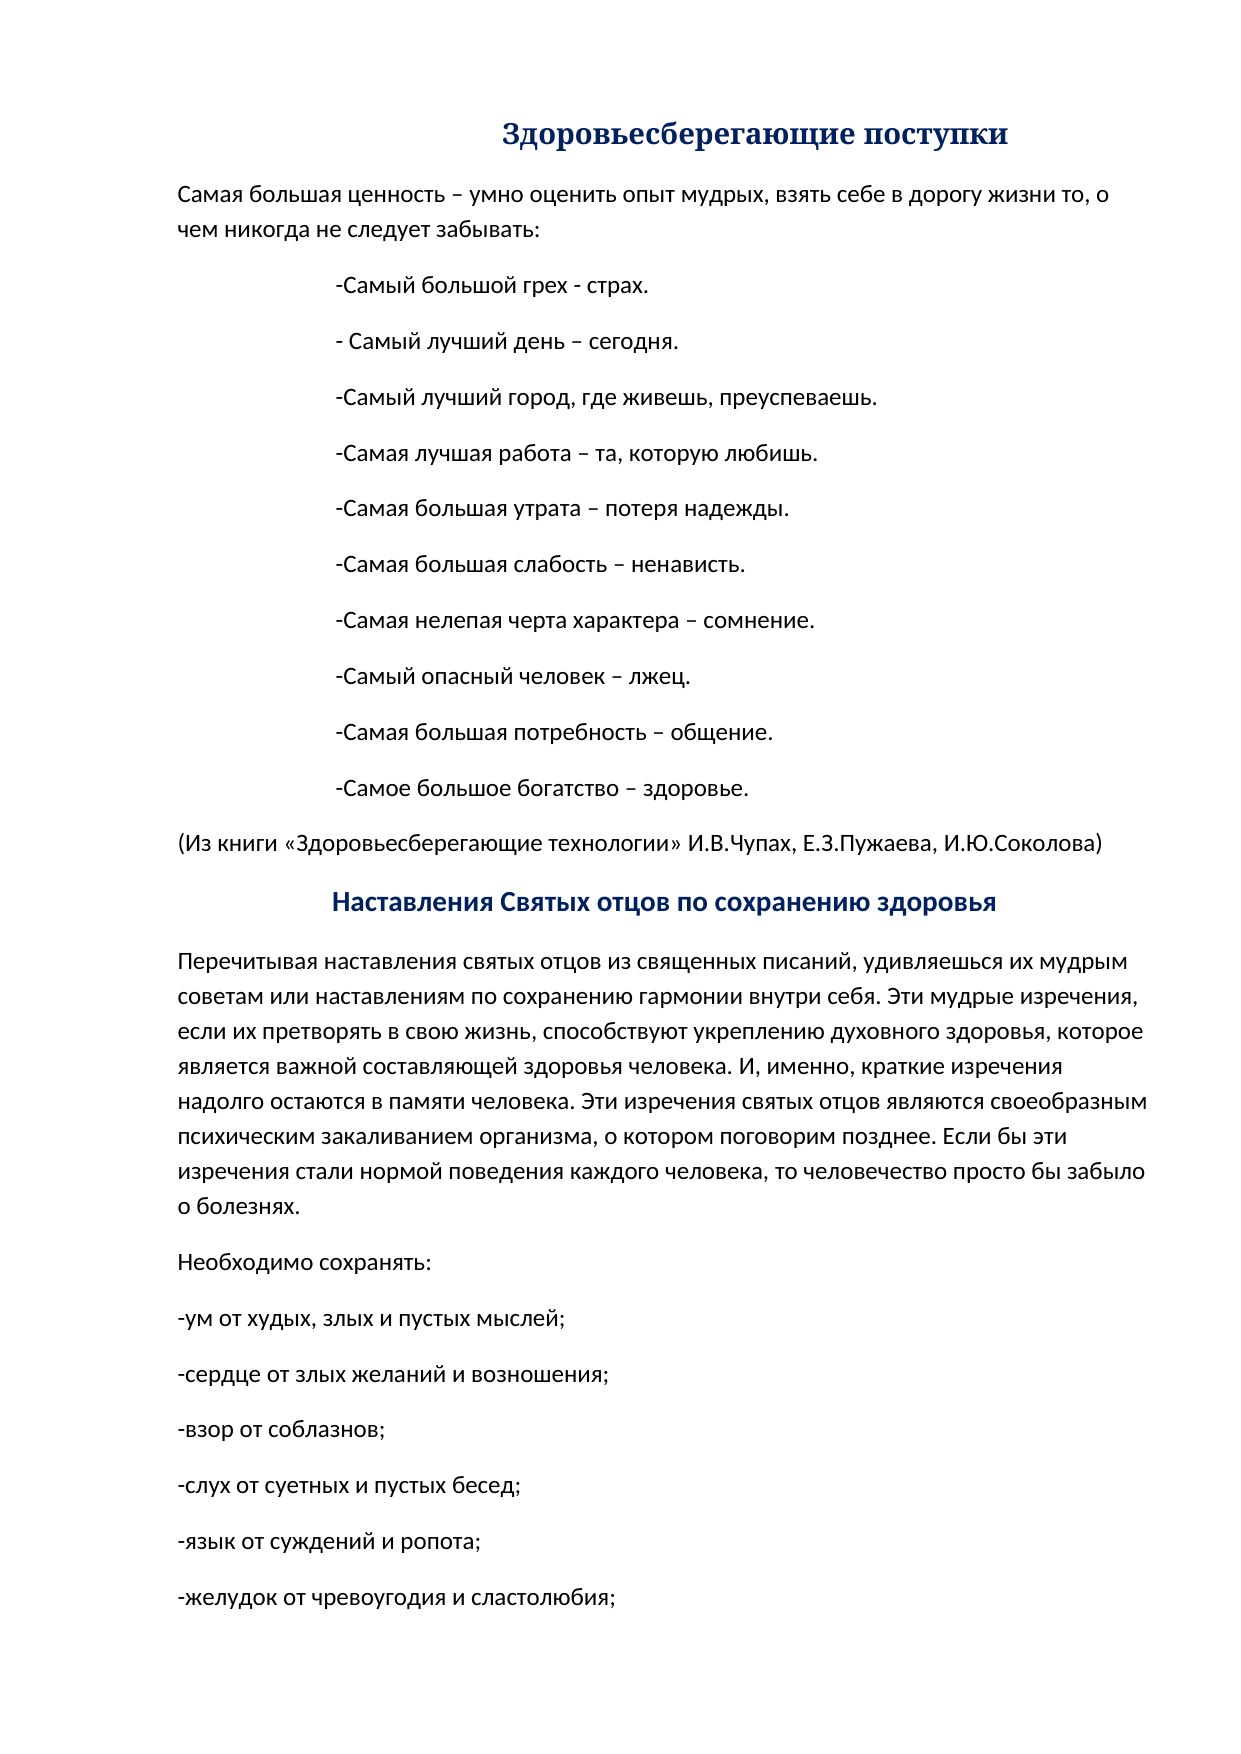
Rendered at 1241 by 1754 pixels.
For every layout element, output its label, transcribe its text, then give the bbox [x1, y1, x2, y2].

text -Самая нелепая черта характера – сомнение. [177, 604, 1152, 635]
text -Самый лучший город, где живешь, преуспеваешь. [177, 381, 1152, 411]
text Наставления Святых отцов по сохранению здоровья [177, 883, 1152, 919]
text -язык от суждений и ропота; [177, 1525, 1152, 1556]
text - Самый лучший день – сегодня. [177, 325, 1152, 356]
text -взор от соблазнов; [177, 1413, 1152, 1444]
text -желудок от чревоугодия и сластолюбия; [177, 1581, 1152, 1612]
text Перечитывая наставления святых отцов из священных писаний, удивляешься их мудрым советам или наставлениям по сохранению гармонии внутри себя. Эти мудрые изречения, если их претворять в свою жизнь, способствуют укреплению духовного здоровья, которое является важной составляющей здоровья человека. И, именно, краткие изречения надолго остаются в памяти человека. Эти изречения святых отцов являются своеобразным психическим закаливанием организма, о котором поговорим позднее. Если бы эти изречения стали нормой поведения каждого человека, то человечество просто бы забыло о болезнях. [177, 945, 1152, 1221]
text -Самый большой грех - страх. [177, 269, 1152, 300]
text (Из книги «Здоровьесберегающие технологии» И.В.Чупах, Е.З.Пужаева, И.Ю.Соколова) [177, 828, 1152, 858]
text -ум от худых, злых и пустых мыслей; [177, 1302, 1152, 1332]
text -Самый опасный человек – лжец. [177, 660, 1152, 691]
text -Самая лучшая работа – та, которую любишь. [177, 437, 1152, 467]
text -сердце от злых желаний и возношения; [177, 1358, 1152, 1388]
text -Самая большая слабость – ненависть. [177, 548, 1152, 579]
text Необходимо сохранять: [177, 1246, 1152, 1277]
text Здоровьесберегающие поступки [177, 118, 1152, 152]
text -Самая большая потребность – общение. [177, 716, 1152, 746]
text -Самое большое богатство – здоровье. [177, 772, 1152, 802]
text -Самая большая утрата – потеря надежды. [177, 493, 1152, 523]
text Самая большая ценность – умно оценить опыт мудрых, взять себе в дорогу жизни то, о чем никогда не следует забывать: [177, 178, 1152, 244]
text -слух от суетных и пустых бесед; [177, 1469, 1152, 1500]
